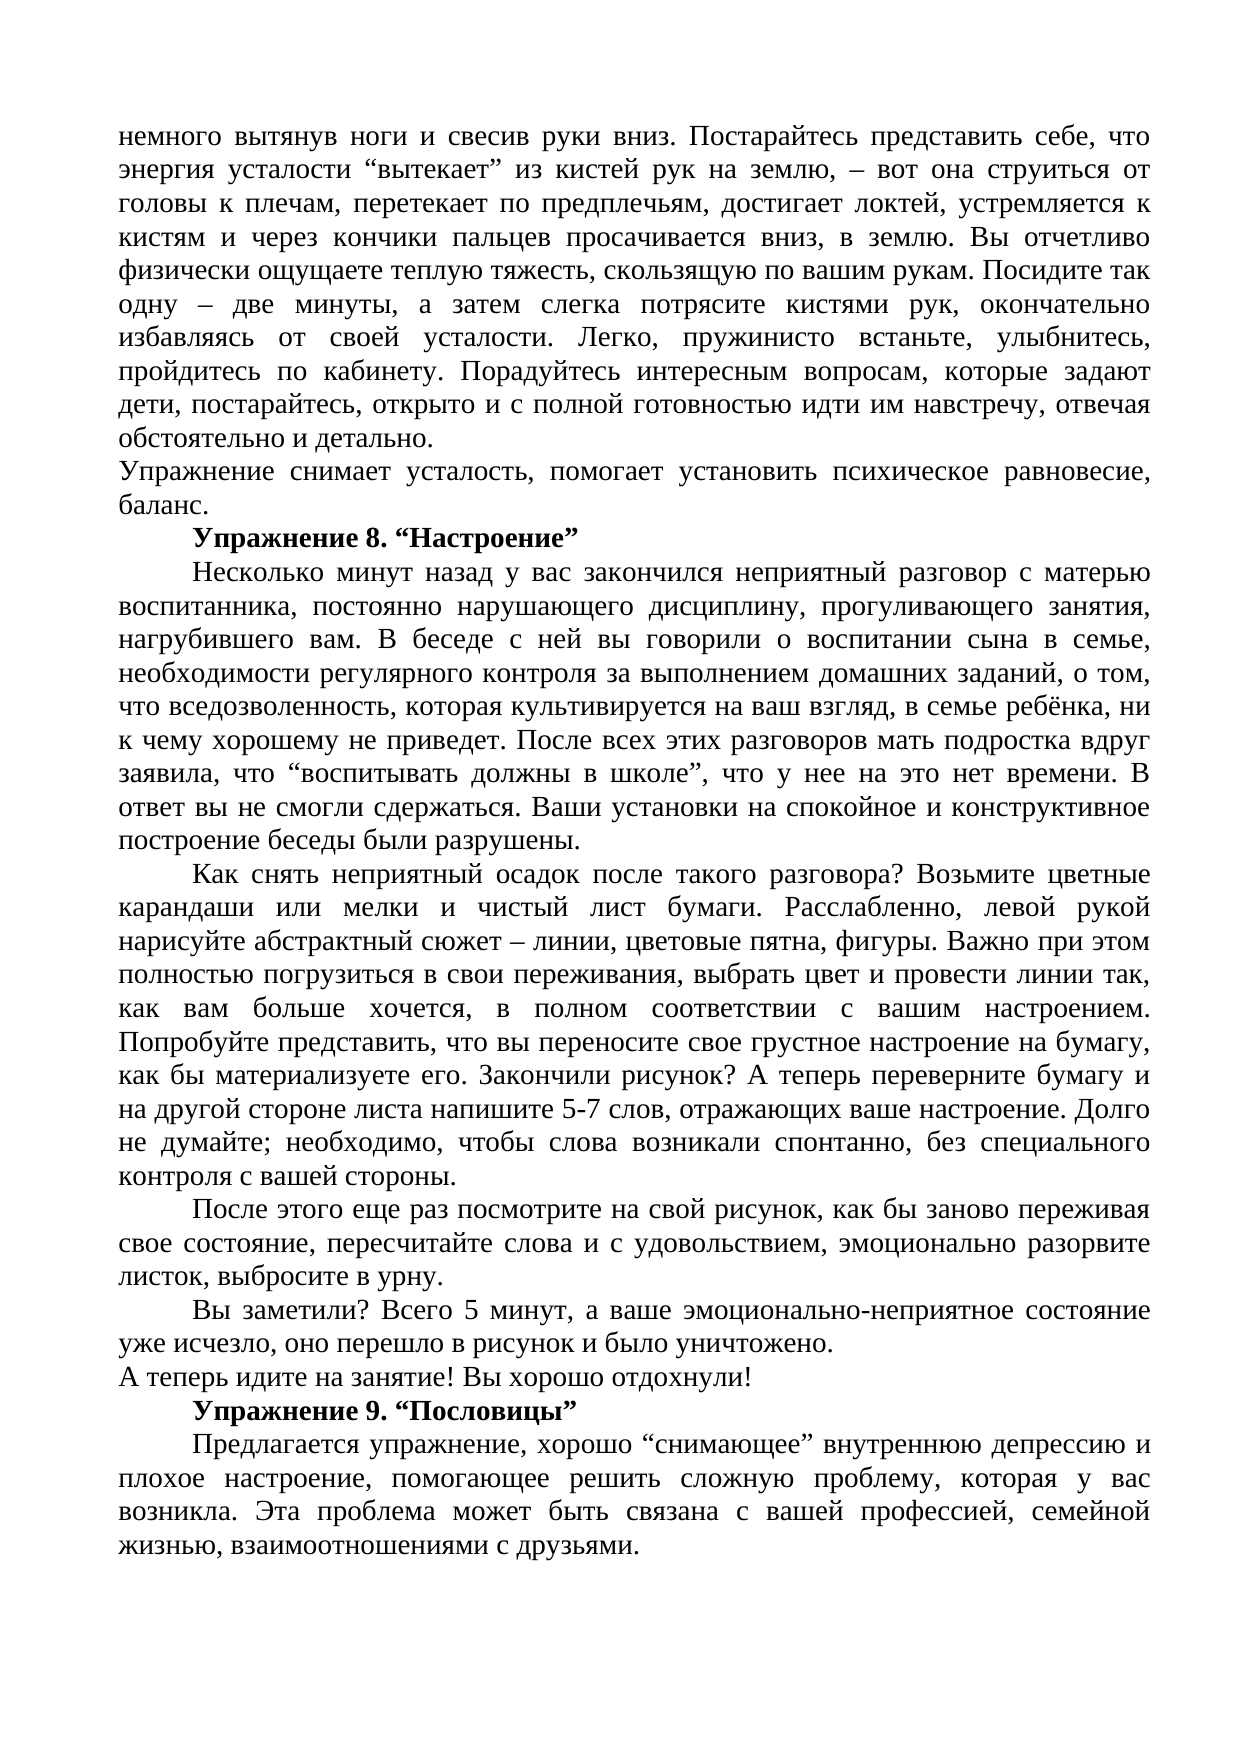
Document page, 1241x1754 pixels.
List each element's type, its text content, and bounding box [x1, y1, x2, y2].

text Упражнение снимает усталость, помогает установить психическое равновесие, баланс. [118, 453, 1152, 521]
text Несколько минут назад у вас закончился неприятный разговор с матерью воспитанника, постоянно нарушающего дисциплину, прогуливающего занятия, нагрубившего вам. В беседе с ней вы говорили о воспитании сына в семье, необходимости регулярного контроля за выполнением домашних заданий, о том, что вседозволенность, которая культивируется на ваш взгляд, в семье ребёнка, ни к чему хорошему не приведет. После всех этих разговоров мать подростка вдруг заявила, что “воспитывать должны в школе”, что у нее на это нет времени. В ответ вы не смогли сдержаться. Ваши установки на спокойное и конструктивное построение беседы были разрушены. [118, 554, 1152, 856]
subtitle Упражнение 9. “Пословицы” [118, 1393, 1152, 1426]
subtitle Упражнение 8. “Настроение” [118, 521, 1152, 554]
text После этого еще раз посмотрите на свой рисунок, как бы заново переживая свое состояние, пересчитайте слова и с удовольствием, эмоционально разорвите листок, выбросите в урну. [118, 1191, 1152, 1292]
text Предлагается упражнение, хорошо “снимающее” внутреннюю депрессию и плохое настроение, помогающее решить сложную проблему, которая у вас возникла. Эта проблема может быть связана с вашей профессией, семейной жизнью, взаимоотношениями с друзьями. [118, 1426, 1152, 1560]
text А теперь идите на занятие! Вы хорошо отдохнули! [118, 1359, 1152, 1393]
text Вы заметили? Всего 5 минут, а ваше эмоционально-неприятное состояние уже исчезло, оно перешло в рисунок и было уничтожено. [118, 1292, 1152, 1359]
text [118, 118, 1152, 453]
text Как снять неприятный осадок после такого разговора? Возьмите цветные карандаши или мелки и чистый лист бумаги. Расслабленно, левой рукой нарисуйте абстрактный сюжет – линии, цветовые пятна, фигуры. Важно при этом полностью погрузиться в свои переживания, выбрать цвет и провести линии так, как вам больше хочется, в полном соответствии с вашим настроением. Попробуйте представить, что вы переносите свое грустное настроение на бумагу, как бы материализуете его. Закончили рисунок? А теперь переверните бумагу и на другой стороне листа напишите 5-7 слов, отражающих ваше настроение. Долго не думайте; необходимо, чтобы слова возникали спонтанно, без специального контроля с вашей стороны. [118, 856, 1152, 1191]
